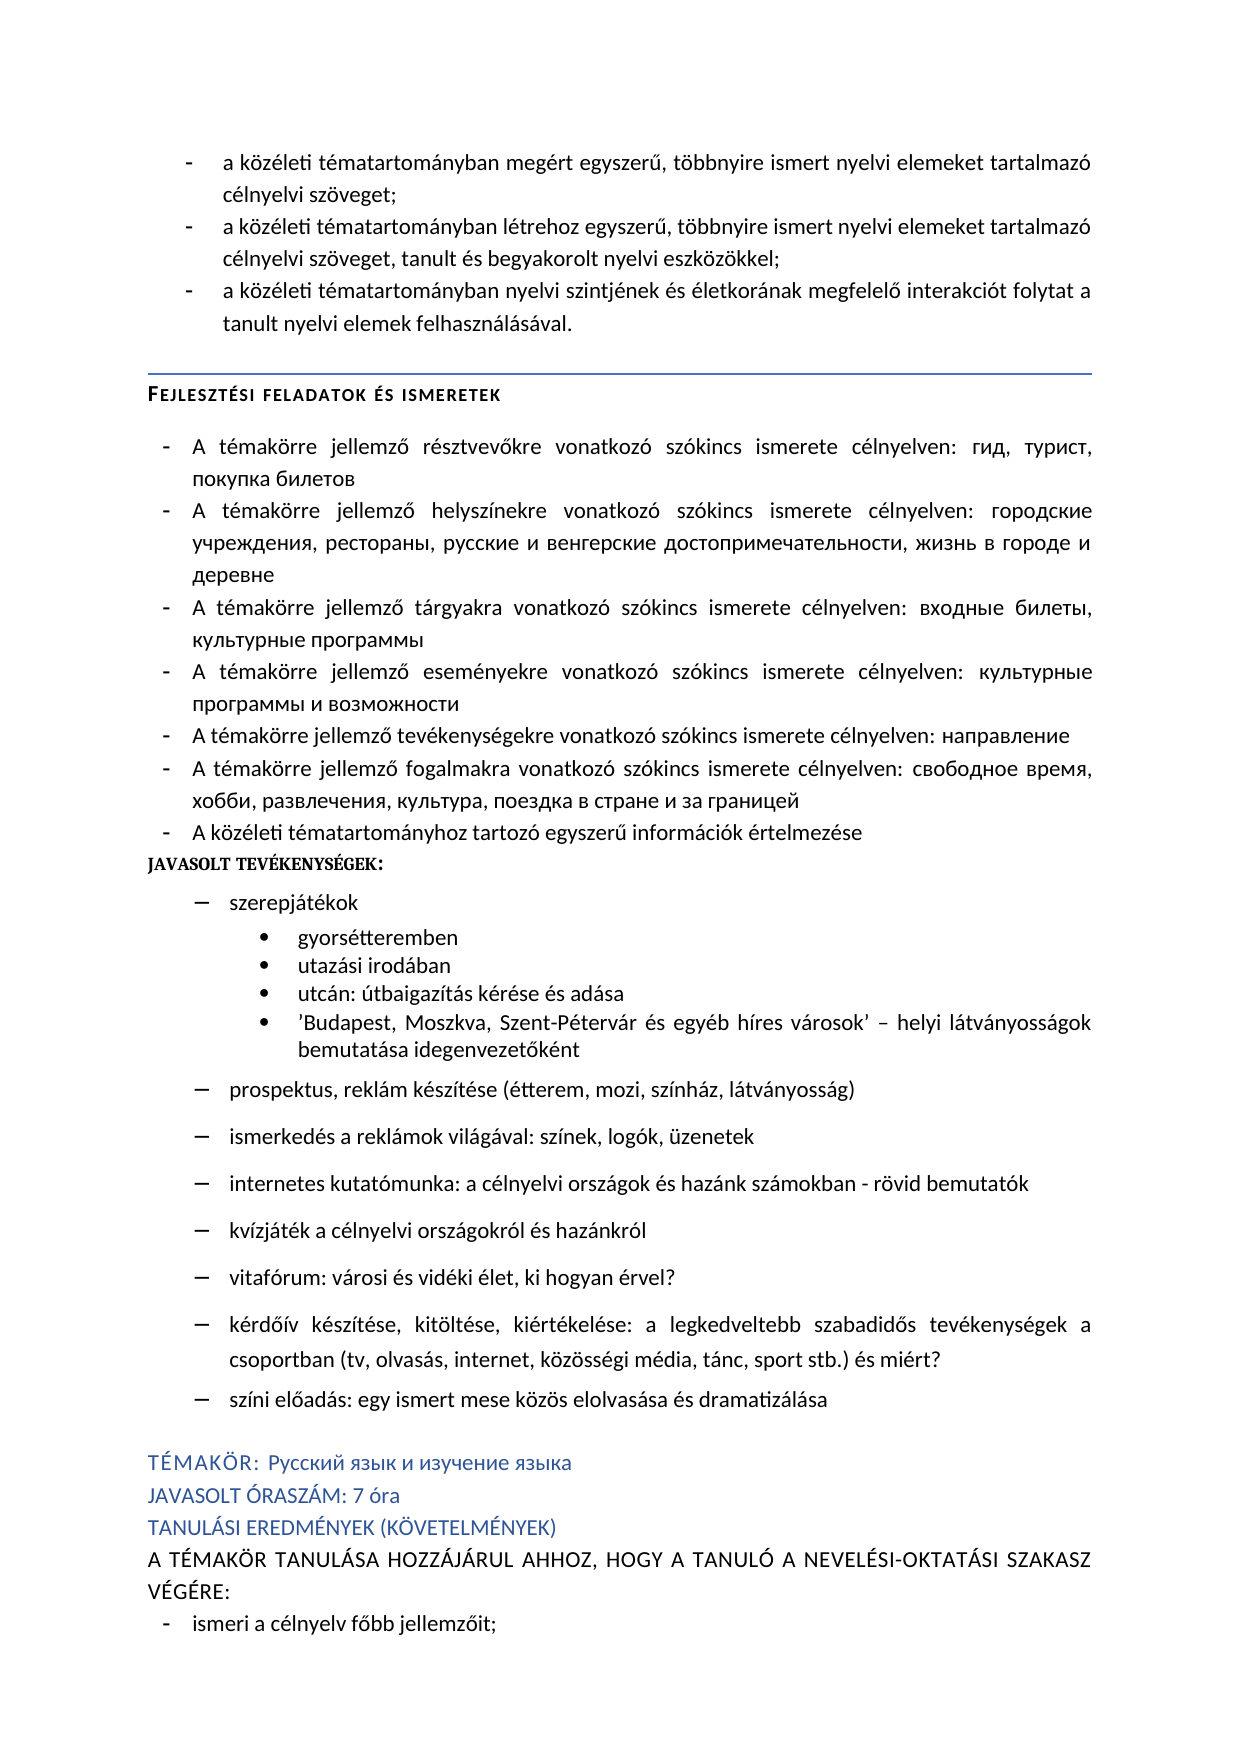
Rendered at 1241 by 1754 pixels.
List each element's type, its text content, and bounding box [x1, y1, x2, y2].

list A témakörre jellemző tárgyakra vonatkozó szókincs ismerete célnyelven: входные билеты, культурные программы [162, 593, 1092, 653]
list a közéleti tématartományban nyelvi szintjének és életkorának megfelelő interakciót folytat a tanult nyelvi elemek felhasználásával. [185, 276, 1092, 337]
text JAVASOLT ÓRASZÁM: 7 óra [148, 1481, 1092, 1509]
list a közéleti tématartományban létrehoz egyszerű, többnyire ismert nyelvi elemeket tartalmazó célnyelvi szöveget, tanult és begyakorolt nyelvi eszközökkel; [185, 212, 1092, 272]
list ismeri a célnyelv főbb jellemzőit; [162, 1609, 1092, 1637]
list a közéleti tématartományban megért egyszerű, többnyire ismert nyelvi elemeket tartalmazó célnyelvi szöveget; [185, 148, 1092, 208]
list színi előadás: egy ismert mese közös elolvasása és dramatizálása [192, 1373, 1092, 1421]
list A közéleti tématartományhoz tartozó egyszerű információk értelmezése [162, 818, 1092, 846]
subtitle Fejlesztési feladatok és ismeretek [148, 375, 1092, 407]
list A témakörre jellemző helyszínekre vonatkozó szókincs ismerete célnyelven: городские учреждения, рестораны, русские и венгерские достопримечательности, жизнь в городе и деревне [162, 496, 1092, 588]
text TANULÁSI EREDMÉNYEK (KÖVETELMÉNYEK) [148, 1513, 1092, 1541]
list ’Budapest, Moszkva, Szent-Pétervár és egyéb híres városok’ – helyi látványosságok bemutatása idegenvezetőként [260, 1008, 1092, 1064]
list A témakörre jellemző fogalmakra vonatkozó szókincs ismerete célnyelven: свободное время, хобби, развлечения, культура, поездка в стране и за границей [162, 754, 1092, 814]
text javasolt tevékenységek: [148, 850, 1092, 877]
list utazási irodában [260, 952, 1092, 979]
text TÉMAKÖR: Русский язык и изучение языка [148, 1448, 1092, 1477]
list kvízjáték a célnyelvi országokról és hazánkról [192, 1204, 1092, 1252]
list utcán: útbaigazítás kérése és adása [260, 979, 1092, 1008]
text A témakör tanulása hozzájárul ahhoz, hogy a tanuló a nevelési-oktatási szakasz végére: [148, 1545, 1092, 1605]
list internetes kutatómunka: a célnyelvi országok és hazánk számokban - rövid bemutatók [192, 1158, 1092, 1204]
list szerepjátékok [192, 877, 1092, 923]
list prospektus, reklám készítése (étterem, mozi, színház, látványosság) [192, 1064, 1092, 1111]
list kérdőív készítése, kitöltése, kiértékelése: a legkedveltebb szabadidős tevékenységek a csoportban (tv, olvasás, internet, közösségi média, tánc, sport stb.) és miért? [192, 1298, 1092, 1373]
list gyorsétteremben [260, 923, 1092, 952]
list A témakörre jellemző résztvevőkre vonatkozó szókincs ismerete célnyelven: гид, турист, покупка билетов [162, 432, 1092, 492]
list A témakörre jellemző eseményekre vonatkozó szókincs ismerete célnyelven: культурные программы и возможности [162, 657, 1092, 717]
list A témakörre jellemző tevékenységekre vonatkozó szókincs ismerete célnyelven: направление [162, 721, 1092, 749]
list ismerkedés a reklámok világával: színek, logók, üzenetek [192, 1111, 1092, 1158]
list vitafórum: városi és vidéki élet, ki hogyan érvel? [192, 1252, 1092, 1298]
